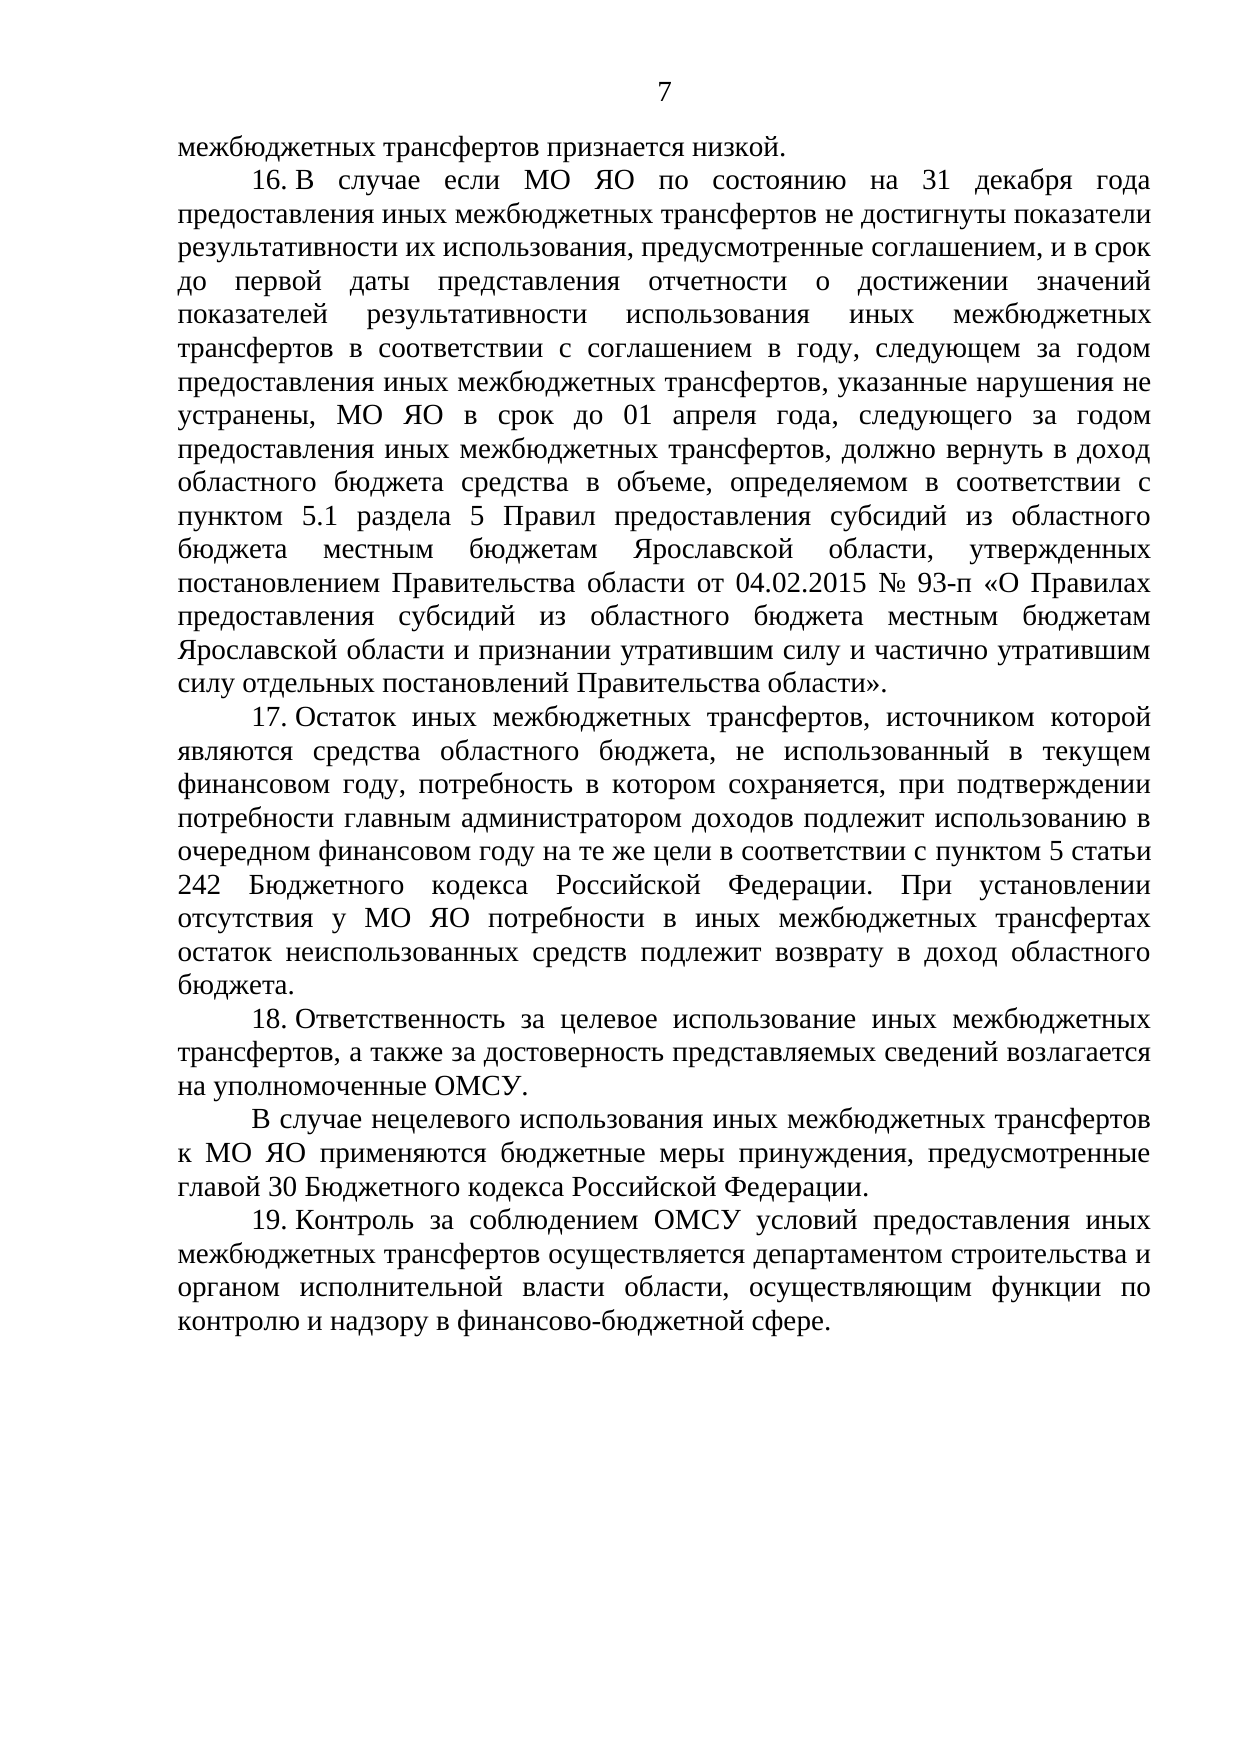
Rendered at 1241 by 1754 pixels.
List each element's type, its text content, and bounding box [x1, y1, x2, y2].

text В случае нецелевого использования иных межбюджетных трансфертов к МО ЯО применяются бюджетные меры принуждения, предусмотренные главой 30 Бюджетного кодекса Российской Федерации. [177, 1102, 1152, 1202]
text 16. В случае если МО ЯО по состоянию на 31 декабря года предоставления иных межбюджетных трансфертов не достигнуты показатели результативности их использования, предусмотренные соглашением, и в срок до первой даты представления отчетности о достижении значений показателей результативности использования иных межбюджетных трансфертов в соответствии с соглашением в году, следующем за годом предоставления иных межбюджетных трансфертов, указанные нарушения не устранены, МО ЯО в срок до 01 апреля года, следующего за годом предоставления иных межбюджетных трансфертов, должно вернуть в доход областного бюджета средства в объеме, определяемом в соответствии с пунктом 5.1 раздела 5 Правил предоставления субсидий из областного бюджета местным бюджетам Ярославской области, утвержденных постановлением Правительства области от 04.02.2015 № 93-п «О Правилах предоставления субсидий из областного бюджета местным бюджетам Ярославской области и признании утратившим силу и частично утратившим силу отдельных постановлений Правительства области». [177, 162, 1152, 699]
text 17. Остаток иных межбюджетных трансфертов, источником которой являются средства областного бюджета, не использованный в текущем финансовом году, потребность в котором сохраняется, при подтверждении потребности главным администратором доходов подлежит использованию в очередном финансовом году на те же цели в соответствии с пунктом 5 статьи 242 Бюджетного кодекса Российской Федерации. При установлении отсутствия у МО ЯО потребности в иных межбюджетных трансфертах остаток неиспользованных средств подлежит возврату в доход областного бюджета. [177, 699, 1152, 1001]
text 19. Контроль за соблюдением ОМСУ условий предоставления иных межбюджетных трансфертов осуществляется департаментом строительства и органом исполнительной власти области, осуществляющим функции по контролю и надзору в финансово-бюджетной сфере. [177, 1202, 1152, 1336]
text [177, 129, 1152, 162]
text 18. Ответственность за целевое использование иных межбюджетных трансфертов, а также за достоверность представляемых сведений возлагается на уполномоченные ОМСУ. [177, 1001, 1152, 1102]
